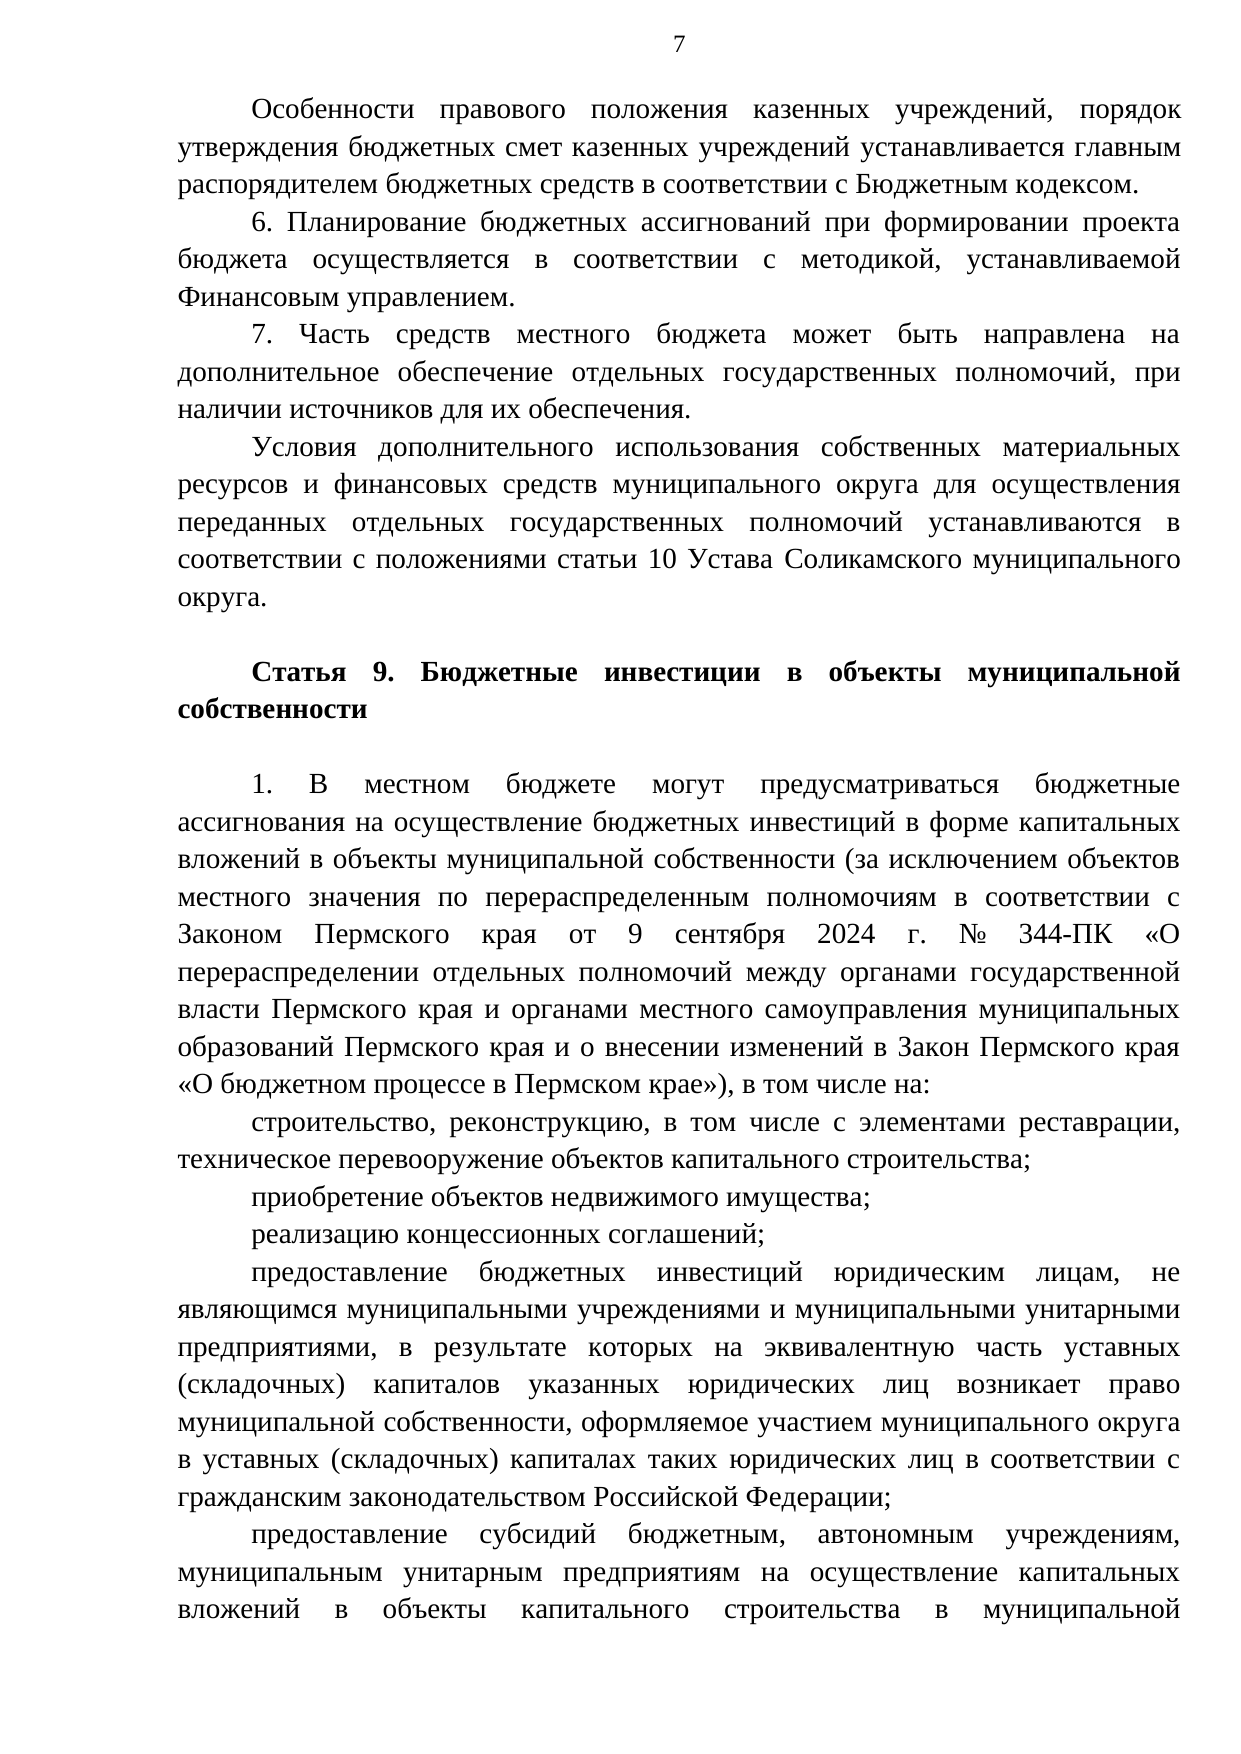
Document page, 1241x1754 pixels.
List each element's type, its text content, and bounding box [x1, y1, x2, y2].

text Условия дополнительного использования собственных материальных ресурсов и финансовых средств муниципального округа для осуществления переданных отдельных государственных полномочий устанавливаются в соответствии с положениями статьи 10 Устава Соликамского муниципального округа. [177, 426, 1181, 614]
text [177, 1514, 1181, 1626]
text реализацию концессионных соглашений; [177, 1214, 1181, 1251]
text Особенности правового положения казенных учреждений, порядок утверждения бюджетных смет казенных учреждений устанавливается главным распорядителем бюджетных средств в соответствии с Бюджетным кодексом. [177, 89, 1181, 201]
text предоставление бюджетных инвестиций юридическим лицам, не являющимся муниципальными учреждениями и муниципальными унитарными предприятиями, в результате которых на эквивалентную часть уставных (складочных) капиталов указанных юридических лиц возникает право муниципальной собственности, оформляемое участием муниципального округа в уставных (складочных) капиталах таких юридических лиц в соответствии с гражданским законодательством Российской Федерации; [177, 1251, 1181, 1514]
text строительство, реконструкцию, в том числе с элементами реставрации, техническое перевооружение объектов капитального строительства; [177, 1101, 1181, 1176]
text приобретение объектов недвижимого имущества; [177, 1176, 1181, 1214]
text 6. Планирование бюджетных ассигнований при формировании проекта бюджета осуществляется в соответствии с методикой, устанавливаемой Финансовым управлением. [177, 201, 1181, 314]
text 1. В местном бюджете могут предусматриваться бюджетные ассигнования на осуществление бюджетных инвестиций в форме капитальных вложений в объекты муниципальной собственности (за исключением объектов местного значения по перераспределенным полномочиям в соответствии с Законом Пермского края от 9 сентября 2024 г. № 344-ПК «О перераспределении отдельных полномочий между органами государственной власти Пермского края и органами местного самоуправления муниципальных образований Пермского края и о внесении изменений в Закон Пермского края «О бюджетном процессе в Пермском крае»), в том числе на: [177, 764, 1181, 1101]
title Статья 9. Бюджетные инвестиции в объекты муниципальной собственности [177, 651, 1181, 726]
text 7. Часть средств местного бюджета может быть направлена на дополнительное обеспечение отдельных государственных полномочий, при наличии источников для их обеспечения. [177, 314, 1181, 426]
